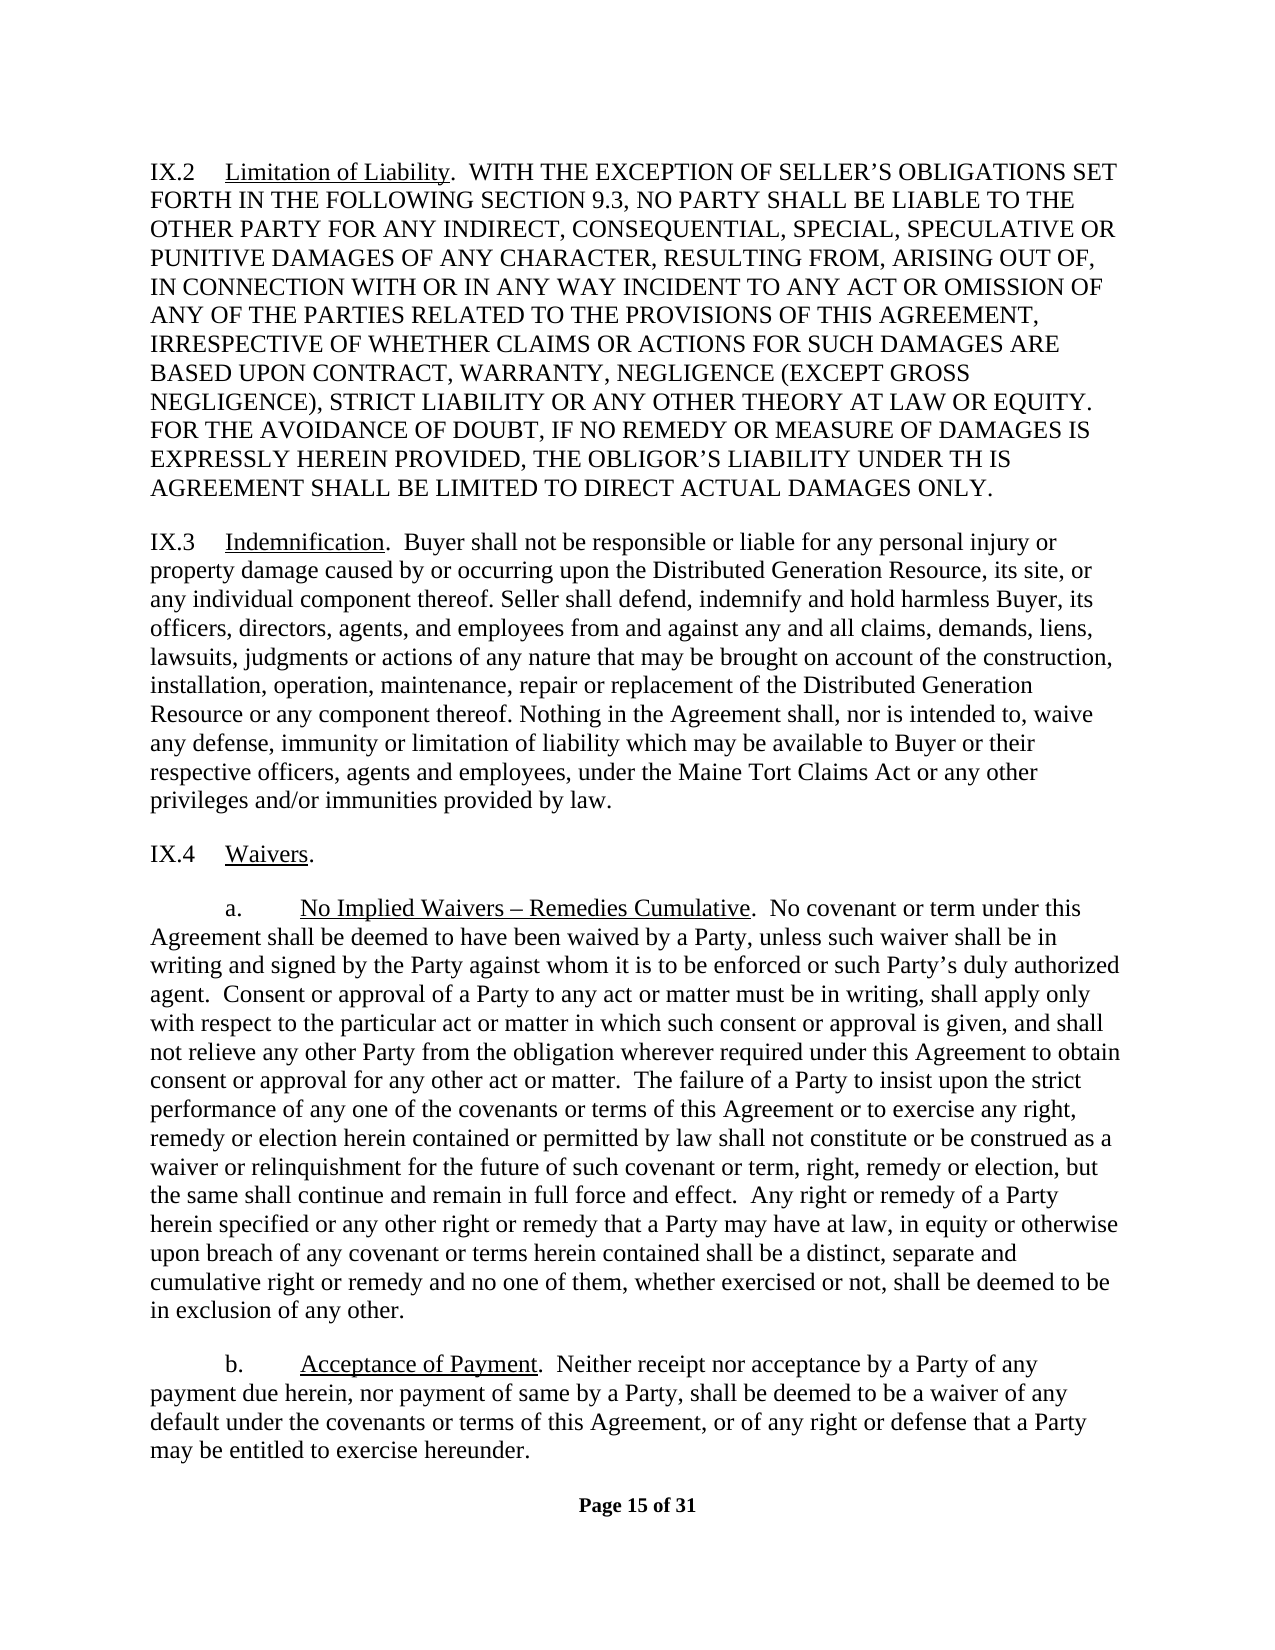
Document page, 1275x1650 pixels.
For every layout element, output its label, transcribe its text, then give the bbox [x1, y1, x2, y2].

subtitle Limitation of Liability. WITH THE EXCEPTION OF SELLER’S OBLIGATIONS SET FORTH IN THE FOLLOWING SECTION 9.3, NO PARTY SHALL BE LIABLE TO THE OTHER PARTY FOR ANY INDIRECT, CONSEQUENTIAL, SPECIAL, SPECULATIVE OR PUNITIVE DAMAGES OF ANY CHARACTER, RESULTING FROM, ARISING OUT OF, IN CONNECTION WITH OR IN ANY WAY INCIDENT TO ANY ACT OR OMISSION OF ANY OF THE PARTIES RELATED TO THE PROVISIONS OF THIS AGREEMENT, IRRESPECTIVE OF WHETHER CLAIMS OR ACTIONS FOR SUCH DAMAGES ARE BASED UPON CONTRACT, WARRANTY, NEGLIGENCE (EXCEPT GROSS NEGLIGENCE), STRICT LIABILITY OR ANY OTHER THEORY AT LAW OR EQUITY. FOR THE AVOIDANCE OF DOUBT, IF NO REMEDY OR MEASURE OF DAMAGES IS EXPRESSLY HEREIN PROVIDED, THE OBLIGOR’S LIABILITY UNDER TH IS AGREEMENT SHALL BE LIMITED TO DIRECT ACTUAL DAMAGES ONLY. [150, 157, 1125, 502]
subtitle Waivers. [150, 839, 1125, 868]
subtitle No Implied Waivers – Remedies Cumulative. No covenant or term under this Agreement shall be deemed to have been waived by a Party, unless such waiver shall be in writing and signed by the Party against whom it is to be enforced or such Party’s duly authorized agent. Consent or approval of a Party to any act or matter must be in writing, shall apply only with respect to the particular act or matter in which such consent or approval is given, and shall not relieve any other Party from the obligation wherever required under this Agreement to obtain consent or approval for any other act or matter. The failure of a Party to insist upon the strict performance of any one of the covenants or terms of this Agreement or to exercise any right, remedy or election herein contained or permitted by law shall not constitute or be construed as a waiver or relinquishment for the future of such covenant or term, right, remedy or election, but the same shall continue and remain in full force and effect. Any right or remedy of a Party herein specified or any other right or remedy that a Party may have at law, in equity or otherwise upon breach of any covenant or terms herein contained shall be a distinct, separate and cumulative right or remedy and no one of them, whether exercised or not, shall be deemed to be in exclusion of any other. [150, 893, 1125, 1324]
subtitle Acceptance of Payment. Neither receipt nor acceptance by a Party of any payment due herein, nor payment of same by a Party, shall be deemed to be a waiver of any default under the covenants or terms of this Agreement, or of any right or defense that a Party may be entitled to exercise hereunder. [150, 1349, 1125, 1464]
subtitle Indemnification. Buyer shall not be responsible or liable for any personal injury or property damage caused by or occurring upon the Distributed Generation Resource, its site, or any individual component thereof. Seller shall defend, indemnify and hold harmless Buyer, its officers, directors, agents, and employees from and against any and all claims, demands, liens, lawsuits, judgments or actions of any nature that may be brought on account of the construction, installation, operation, maintenance, repair or replacement of the Distributed Generation Resource or any component thereof. Nothing in the Agreement shall, nor is intended to, waive any defense, immunity or limitation of liability which may be available to Buyer or their respective officers, agents and employees, under the Maine Tort Claims Act or any other privileges and/or immunities provided by law. [150, 527, 1125, 814]
